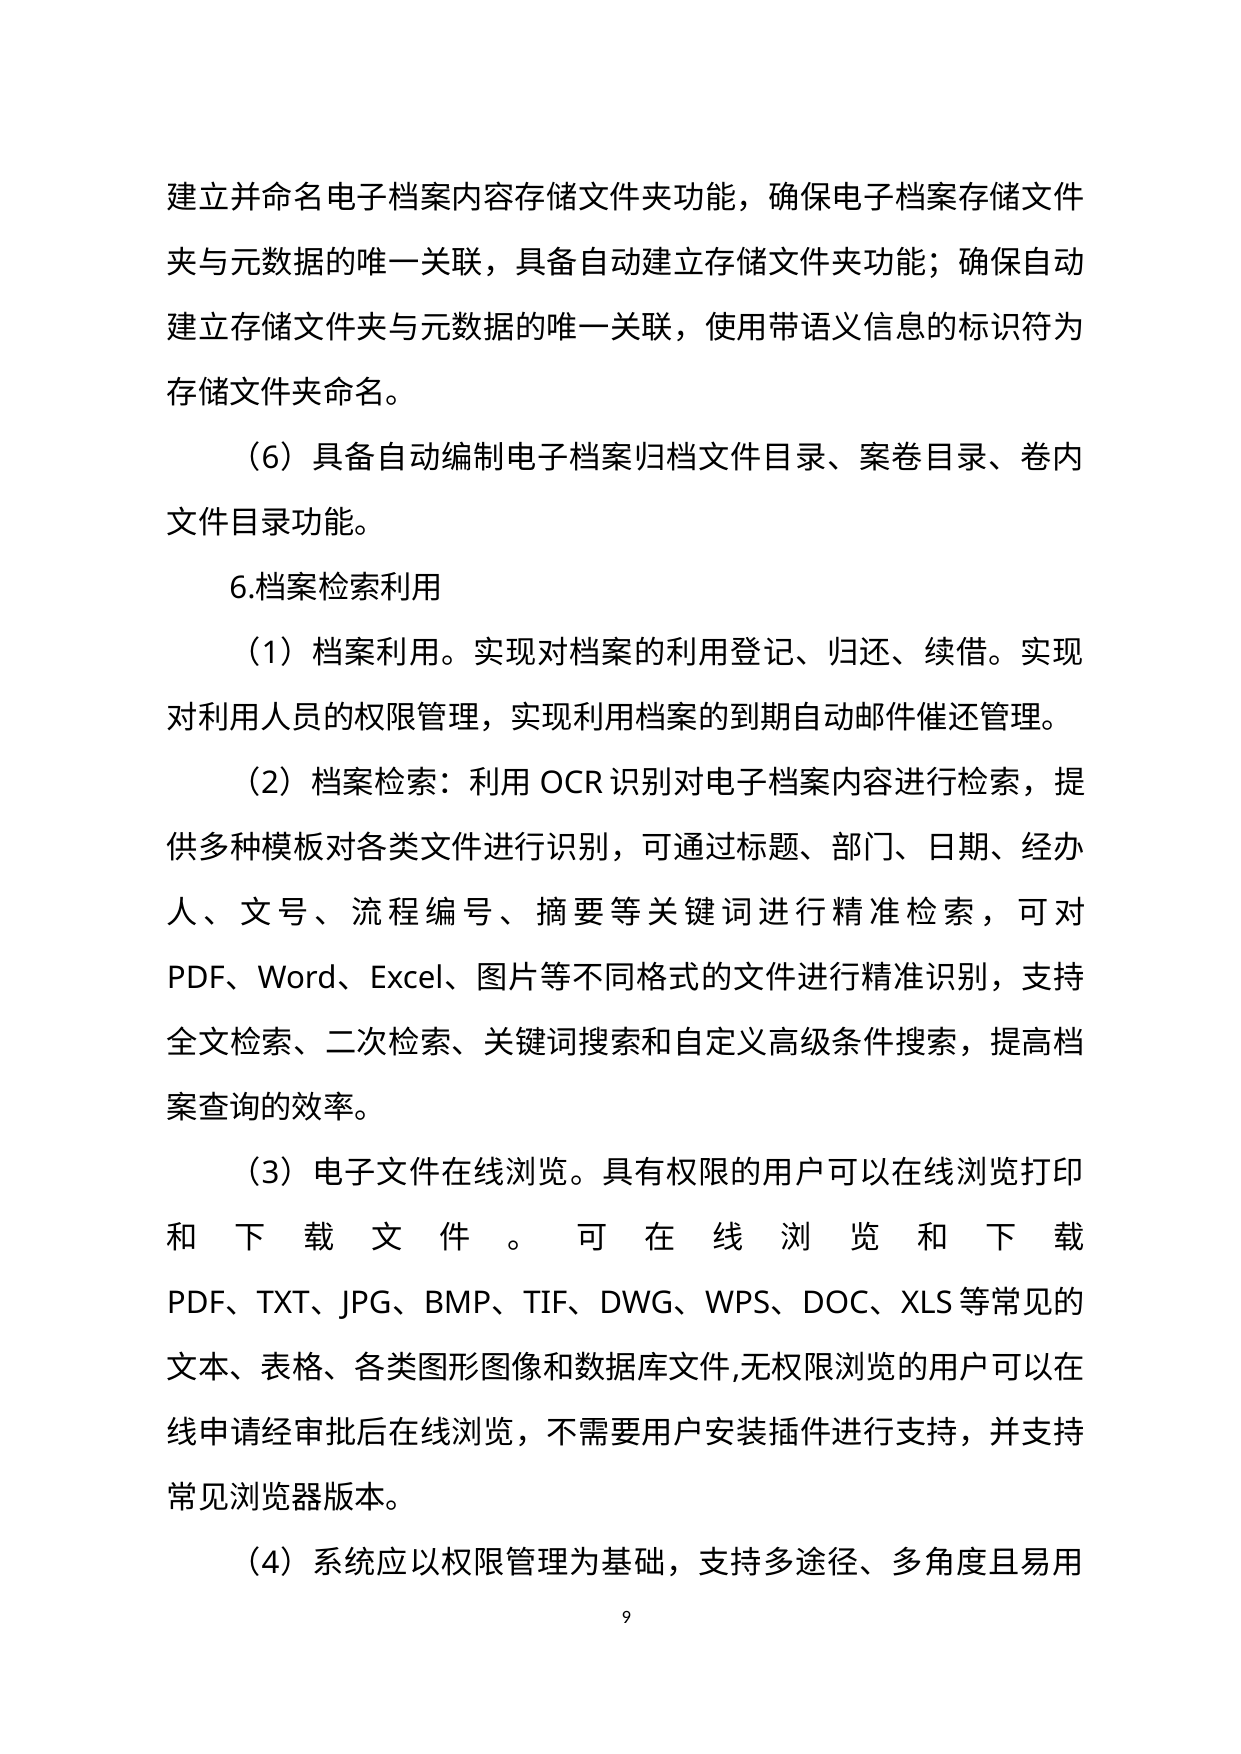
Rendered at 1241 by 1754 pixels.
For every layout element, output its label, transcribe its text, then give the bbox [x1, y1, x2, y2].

text 6.档案检索利用 [167, 552, 1085, 617]
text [167, 162, 1085, 422]
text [167, 1527, 1085, 1592]
text （2）档案检索：利用OCR识别对电子档案内容进行检索，提供多种模板对各类文件进行识别，可通过标题、部门、日期、经办人、文号、流程编号、摘要等关键词进行精准检索，可对PDF、Word、Excel、图片等不同格式的文件进行精准识别，支持全文检索、二次检索、关键词搜索和自定义高级条件搜索，提高档案查询的效率。 [167, 747, 1085, 1137]
text （3）电子文件在线浏览。具有权限的用户可以在线浏览打印和下载文件。可在线浏览和下载PDF、TXT、JPG、BMP、TIF、DWG、WPS、DOC、XLS等常见的文本、表格、各类图形图像和数据库文件,无权限浏览的用户可以在线申请经审批后在线浏览，不需要用户安装插件进行支持，并支持常见浏览器版本。 [167, 1137, 1085, 1527]
text （6）具备自动编制电子档案归档文件目录、案卷目录、卷内文件目录功能。 [167, 422, 1085, 552]
text （1）档案利用。实现对档案的利用登记、归还、续借。实现对利用人员的权限管理，实现利用档案的到期自动邮件催还管理。 [167, 617, 1085, 747]
